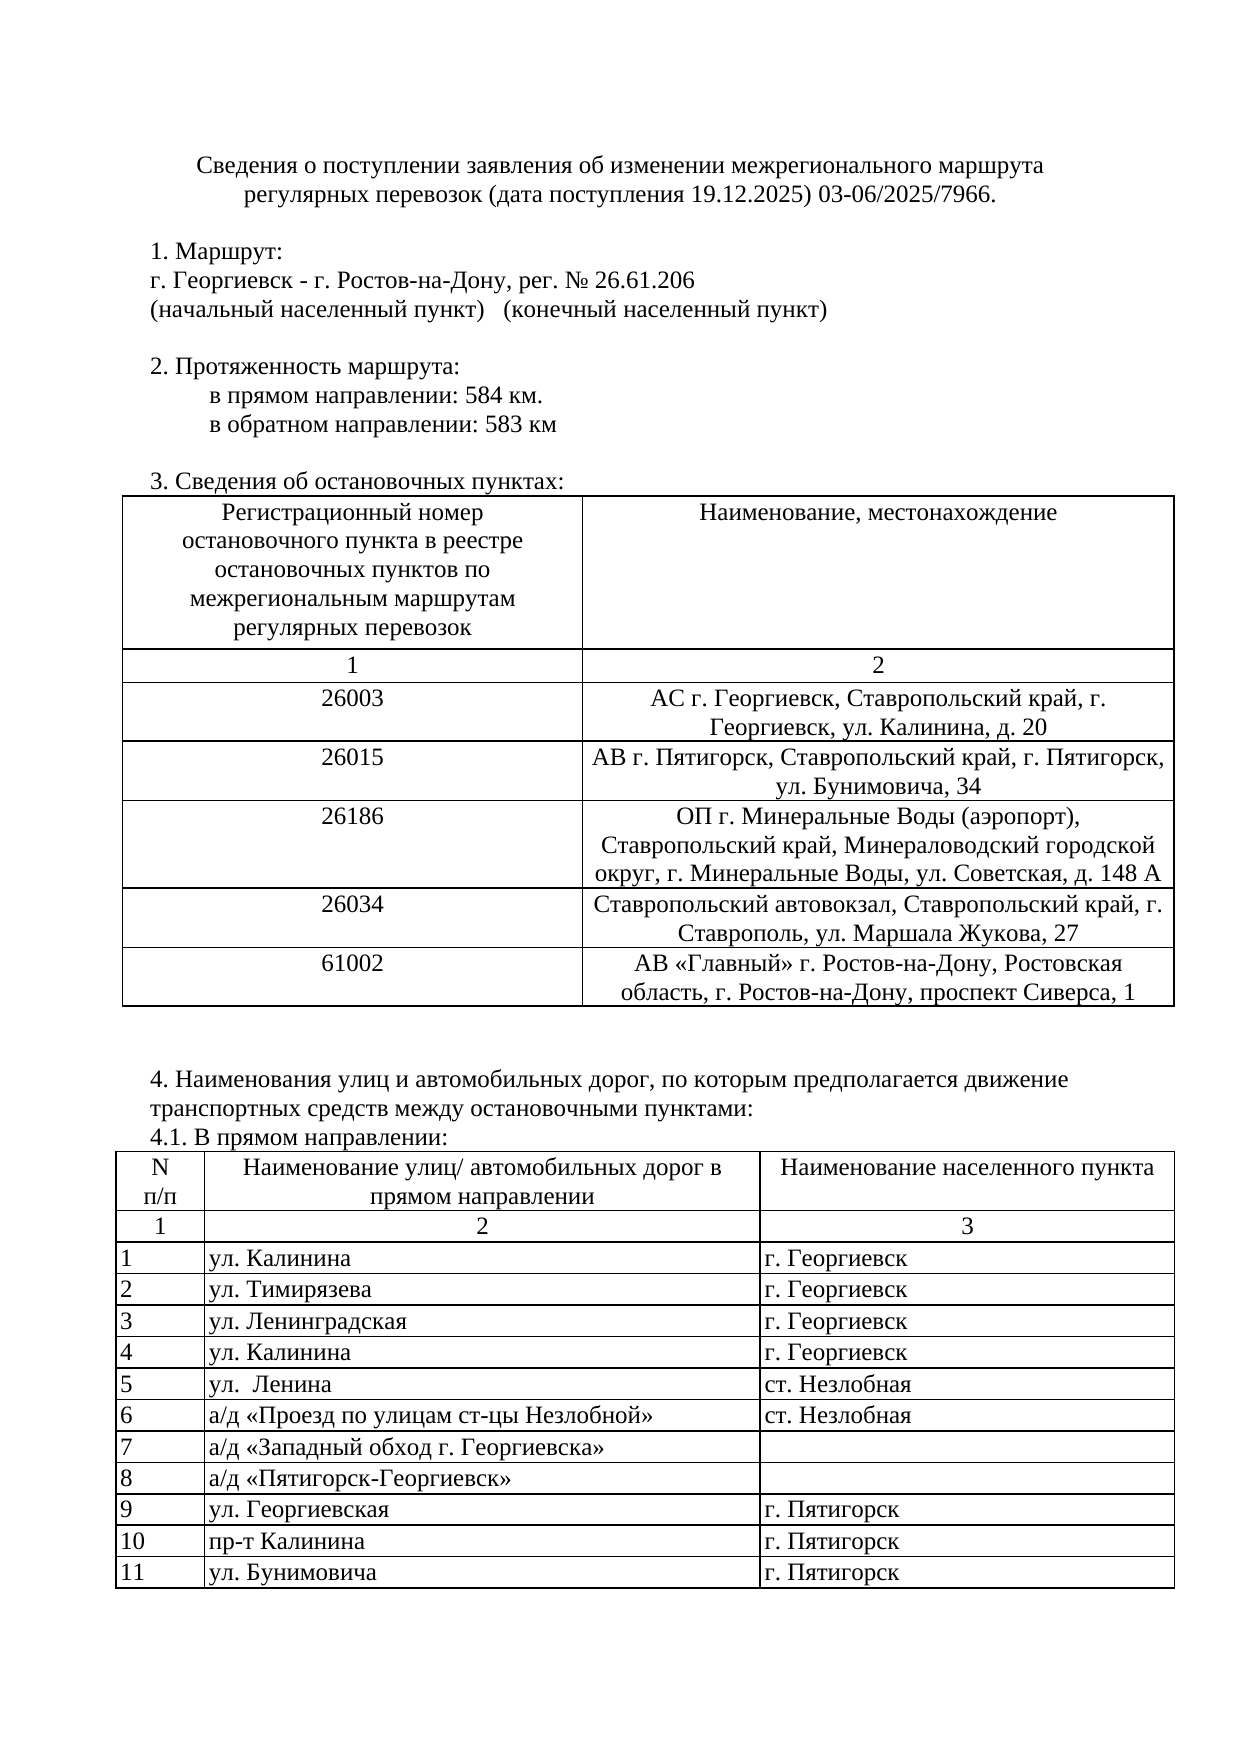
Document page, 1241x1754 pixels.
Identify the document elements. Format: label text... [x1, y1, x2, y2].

table_cell ул. Ленина [205, 1369, 759, 1398]
table_cell г. Пятигорск [761, 1495, 1174, 1524]
table_cell 3 [761, 1211, 1174, 1241]
text г. Георгиевск - г. Ростов-на-Дону, рег. № 26.61.206 [150, 265, 1090, 294]
table_cell ул. Калинина [205, 1337, 759, 1367]
table_cell а/д «Западный обход г. Георгиевска» [205, 1432, 759, 1461]
table_cell ул. Тимирязева [205, 1274, 759, 1304]
table_cell [761, 1432, 1174, 1461]
table_cell а/д «Проезд по улицам ст-цы Незлобной» [205, 1400, 759, 1430]
table_header Наименование улиц/ автомобильных дорог в прямом направлении [205, 1152, 759, 1210]
table_cell пр-т Калинина [205, 1526, 759, 1556]
table_header Наименование, местонахождение [583, 497, 1173, 648]
table_header Регистрационный номер остановочного пункта в реестре остановочных пунктов по межрегиональным маршрутам регулярных перевозок [123, 497, 582, 648]
text в обратном направлении: 583 км [150, 409, 1090, 437]
table_cell г. Георгиевск [761, 1306, 1174, 1336]
text 4. Наименования улиц и автомобильных дорог, по которым предполагается движение транспортных средств между остановочными пунктами: [150, 1064, 1090, 1122]
table_cell ст. Незлобная [761, 1369, 1174, 1398]
table_cell г. Пятигорск [761, 1557, 1174, 1587]
table_cell 1 [117, 1211, 204, 1241]
text (начальный населенный пункт) (конечный населенный пункт) [150, 294, 1090, 322]
table_cell 4 [117, 1337, 204, 1367]
table_cell 7 [117, 1432, 204, 1461]
table_cell 1 [117, 1243, 204, 1273]
table_cell АВ «Главный» г. Ростов-на-Дону, Ростовская область, г. Ростов-на-Дону, проспект Сиверса, 1 [583, 948, 1173, 1005]
table_cell АВ г. Пятигорск, Ставропольский край, г. Пятигорск, ул. Бунимовича, 34 [583, 742, 1173, 799]
table_cell 61002 [123, 948, 582, 1005]
table_cell 11 [117, 1557, 204, 1587]
table_cell ул. Ленинградская [205, 1306, 759, 1336]
table_cell 26034 [123, 889, 582, 946]
table_cell АС г. Георгиевск, Ставропольский край, г. Георгиевск, ул. Калинина, д. 20 [583, 683, 1173, 740]
table_cell ОП г. Минеральные Воды (аэропорт), Ставропольский край, Минераловодский городской округ, г. Минеральные Воды, ул. Советская, д. 148 А [583, 801, 1173, 887]
table_header N п/п [117, 1152, 204, 1210]
text 4.1. В прямом направлении: [150, 1122, 1090, 1151]
table_cell 2 [583, 650, 1173, 681]
table_cell 26003 [123, 683, 582, 740]
table_cell а/д «Пятигорск-Георгиевск» [205, 1463, 759, 1493]
text в прямом направлении: 584 км. [150, 380, 1090, 409]
table_cell 1 [123, 650, 582, 681]
table_cell ул. Георгиевская [205, 1495, 759, 1524]
table_cell ул. Калинина [205, 1243, 759, 1273]
table_cell 6 [117, 1400, 204, 1430]
table_cell 2 [205, 1211, 759, 1241]
table_cell 2 [117, 1274, 204, 1304]
table_cell 10 [117, 1526, 204, 1556]
table_cell 8 [117, 1463, 204, 1493]
table_cell г. Пятигорск [761, 1526, 1174, 1556]
table_cell ул. Бунимовича [205, 1557, 759, 1587]
table_header Наименование населенного пункта [761, 1152, 1174, 1210]
table_cell 9 [117, 1495, 204, 1524]
text 1. Маршрут: [150, 236, 1090, 265]
table_cell 26186 [123, 801, 582, 887]
table_cell [761, 1463, 1174, 1493]
table_cell 3 [117, 1306, 204, 1336]
text 2. Протяженность маршрута: [150, 351, 1090, 380]
table_cell 5 [117, 1369, 204, 1398]
table_cell г. Георгиевск [761, 1274, 1174, 1304]
table_cell Ставропольский автовокзал, Ставропольский край, г. Ставрополь, ул. Маршала Жукова, 27 [583, 889, 1173, 946]
text 3. Сведения об остановочных пунктах: [150, 466, 1090, 495]
text Сведения о поступлении заявления об изменении межрегионального маршрута регулярных перевозок (дата поступления 19.12.2025) 03-06/2025/7966. [150, 150, 1090, 207]
table_cell г. Георгиевск [761, 1243, 1174, 1273]
table_cell ст. Незлобная [761, 1400, 1174, 1430]
table_cell г. Георгиевск [761, 1337, 1174, 1367]
table_cell 26015 [123, 742, 582, 799]
